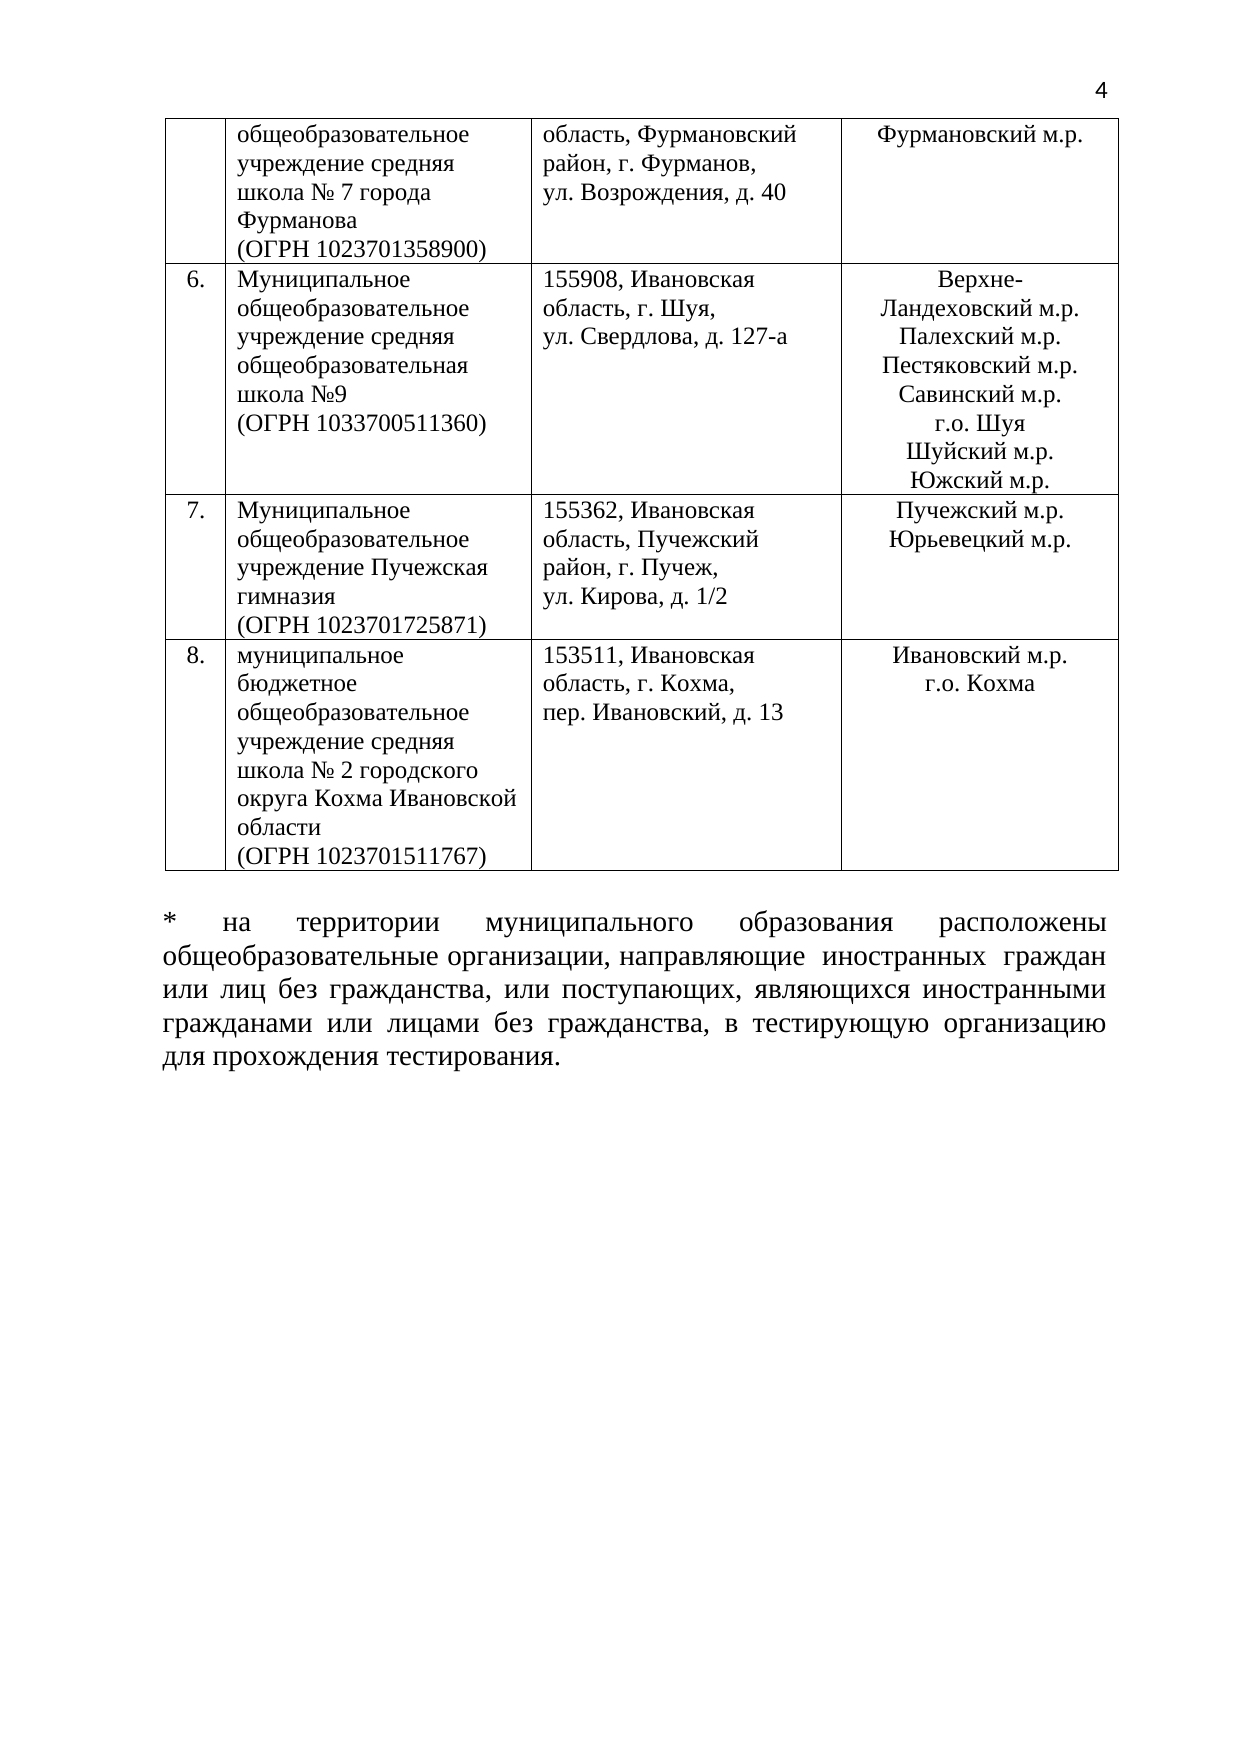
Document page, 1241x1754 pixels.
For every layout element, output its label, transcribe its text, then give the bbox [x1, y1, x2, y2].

table_cell 6. [166, 264, 225, 494]
table_cell Муниципальное общеобразовательное учреждение Пучежская гимназия (ОГРН 1023701725871) [226, 495, 531, 639]
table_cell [226, 119, 531, 263]
table_cell 153511, Ивановская область, г. Кохма, пер. Ивановский, д. 13 [532, 640, 841, 870]
table_cell 5. [166, 119, 225, 263]
text * на территории муниципального образования расположены общеобразовательные организации, направляющие иностранных граждан или лиц без гражданства, или поступающих, являющихся иностранными гражданами или лицами без гражданства, в тестирующую организацию для прохождения тестирования. [162, 904, 1107, 1072]
table_cell 155362, Ивановская область, Пучежский район, г. Пучеж, ул. Кирова, д. 1/2 [532, 495, 841, 639]
table_cell Пучежский м.р. Юрьевецкий м.р. [842, 495, 1118, 639]
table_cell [842, 119, 1118, 263]
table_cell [532, 119, 841, 263]
table_cell 155908, Ивановская область, г. Шуя, ул. Свердлова, д. 127-а [532, 264, 841, 494]
table_cell Верхне- Ландеховский м.р. Палехский м.р. Пестяковский м.р. Савинский м.р. г.о. Шуя Шуйский м.р. Южский м.р. [842, 264, 1118, 494]
table_cell 7. [166, 495, 225, 639]
table_cell Ивановский м.р. г.о. Кохма [842, 640, 1118, 870]
table_cell Муниципальное общеобразовательное учреждение средняя общеобразовательная школа №9 (ОГРН 1033700511360) [226, 264, 531, 494]
table_cell муниципальное бюджетное общеобразовательное учреждение средняя школа № 2 городского округа Кохма Ивановской области (ОГРН 1023701511767) [226, 640, 531, 870]
table_cell 8. [166, 640, 225, 870]
